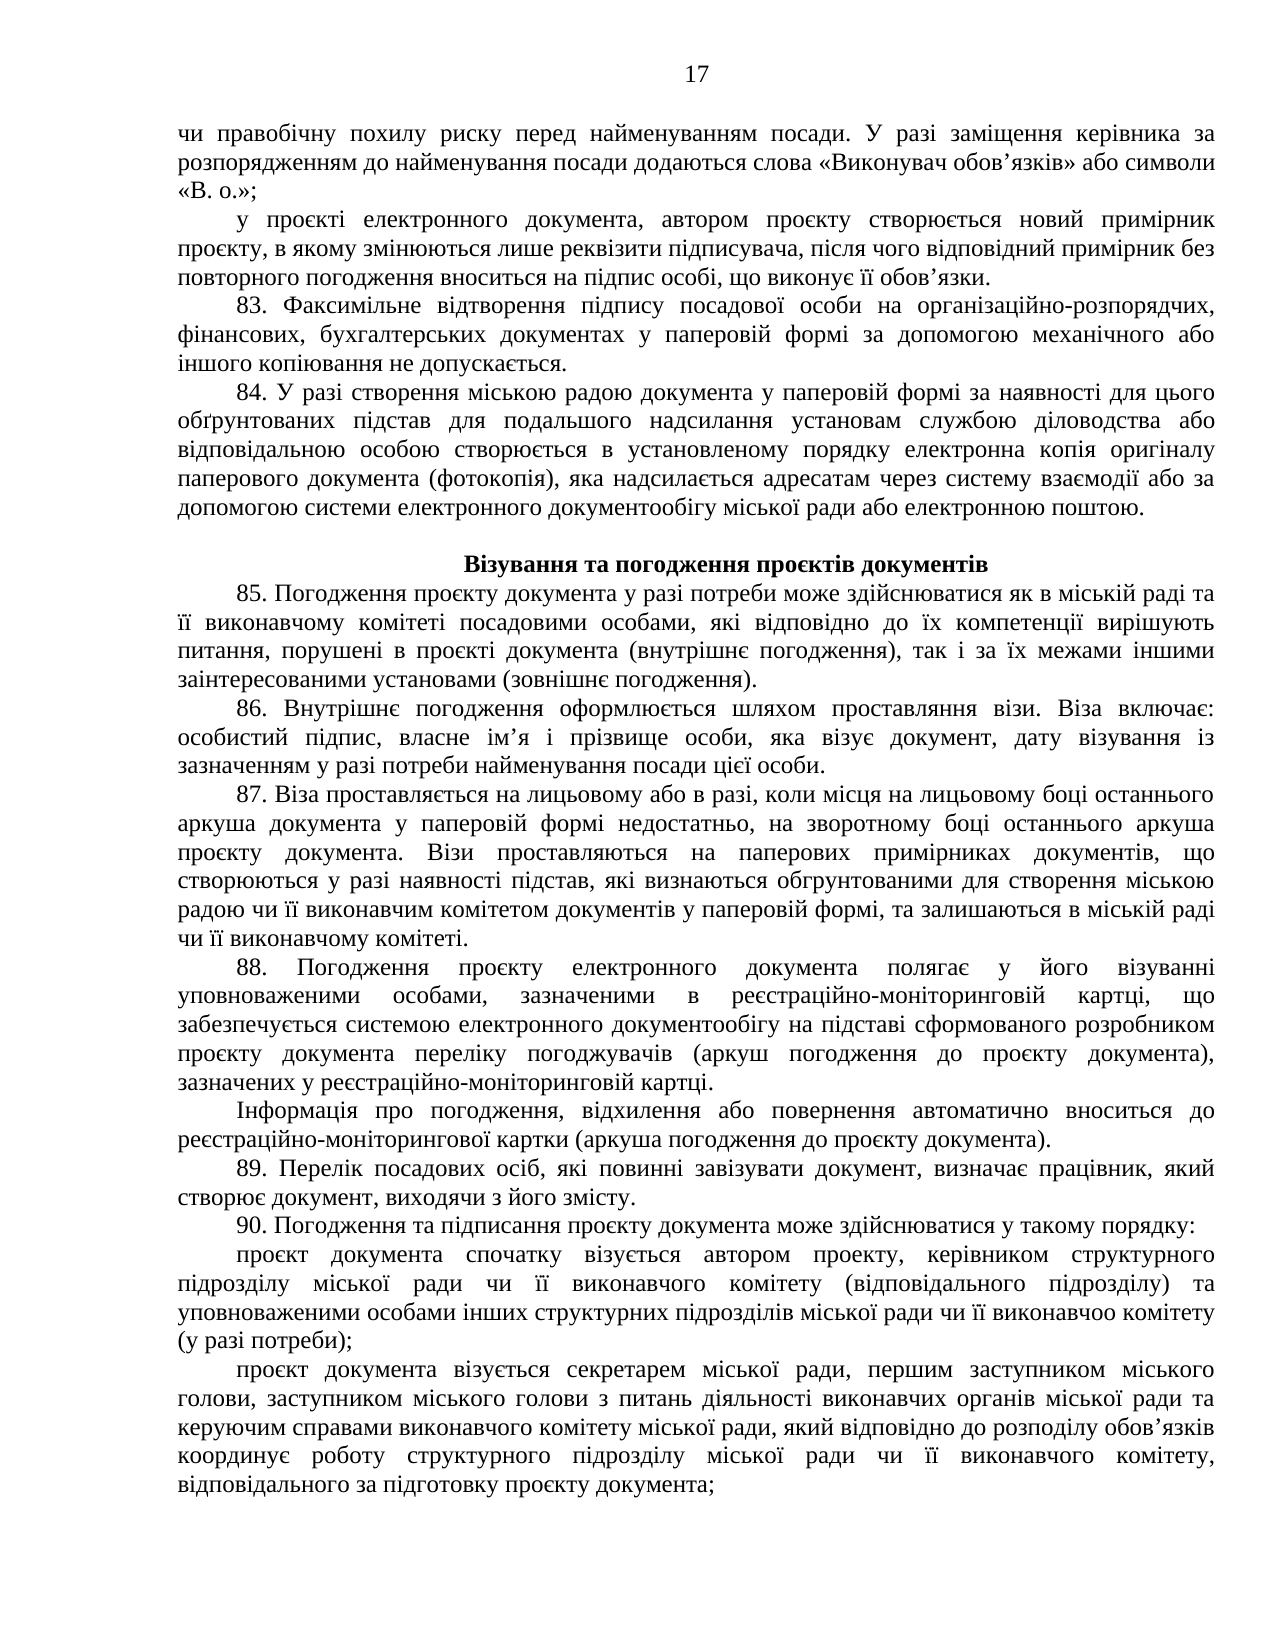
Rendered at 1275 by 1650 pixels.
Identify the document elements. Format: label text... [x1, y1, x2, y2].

text 84. У разі створення міською радою документа у паперовій формі за наявності для цього обґрунтованих підстав для подальшого надсилання установам службою діловодства або відповідальною особою створюється в установленому порядку електронна копія оригіналу паперового документа (фотокопія), яка надсилається адресатам через систему взаємодії або за допомогою системи електронного документообігу міської ради або електронною поштою. [177, 377, 1216, 521]
text Інформація про погодження, відхилення або повернення автоматично вноситься до реєстраційно-моніторингової картки (аркуша погодження до проєкту документа). [177, 1096, 1216, 1153]
text 85. Погодження проєкту документа у разі потреби може здійснюватися як в міській раді та її виконавчому комітеті посадовими особами, які відповідно до їх компетенції вирішують питання, порушені в проєкті документа (внутрішнє погодження), так і за їх межами іншими заінтересованими установами (зовнішнє погодження). [177, 578, 1216, 693]
text 88. Погодження проєкту електронного документа полягає у його візуванні уповноваженими особами, зазначеними в реєстраційно-моніторинговій картці, що забезпечується системою електронного документообігу на підставі сформованого розробником проєкту документа переліку погоджувачів (аркуш погодження до проєкту документа), зазначених у реєстраційно-моніторинговій картці. [177, 952, 1216, 1096]
text проєкт документа візується секретарем міської ради, першим заступником міського голови, заступником міського голови з питань діяльності виконавчих органів міської ради та керуючим справами виконавчого комітету міської ради, який відповідно до розподілу обов’язків координує роботу структурного підрозділу міської ради чи її виконавчого комітету, відповідального за підготовку проєкту документа; [177, 1354, 1216, 1498]
text 89. Перелік посадових осіб, які повинні завізувати документ, визначає працівник, який створює документ, виходячи з його змісту. [177, 1153, 1216, 1211]
text проєкт документа спочатку візується автором проекту, керівником структурного підрозділу міської ради чи її виконавчого комітету (відповідального підрозділу) та уповноваженими особами інших структурних підрозділів міської ради чи її виконавчоо комітету (у разі потреби); [177, 1239, 1216, 1354]
text 86. Внутрішнє погодження оформлюється шляхом проставляння візи. Віза включає: особистий підпис, власне ім’я і прізвище особи, яка візує документ, дату візування із зазначенням у разі потреби найменування посади цієї особи. [177, 693, 1216, 779]
text 90. Погодження та підписання проєкту документа може здійснюватися у такому порядку: [177, 1211, 1216, 1239]
text 87. Віза проставляється на лицьовому або в разі, коли місця на лицьовому боці останнього аркуша документа у паперовій формі недостатньо, на зворотному боці останнього аркуша проєкту документа. Візи проставляються на паперових примірниках документів, що створюються у разі наявності підстав, які визнаються обгрунтованими для створення міською радою чи її виконавчим комітетом документів у паперовій формі, та залишаються в міській раді чи її виконавчому комітеті. [177, 779, 1216, 952]
text 83. Факсимільне відтворення підпису посадової особи на організаційно-розпорядчих, фінансових, бухгалтерських документах у паперовій формі за допомогою механічного або іншого копіювання не допускається. [177, 291, 1216, 377]
text Візування та погодження проєктів документів [177, 549, 1216, 578]
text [177, 118, 1216, 204]
text у проєкті електронного документа, автором проєкту створюється новий примірник проєкту, в якому змінюються лише реквізити підписувача, після чого відповідний примірник без повторного погодження вноситься на підпис особі, що виконує її обов’язки. [177, 204, 1216, 291]
